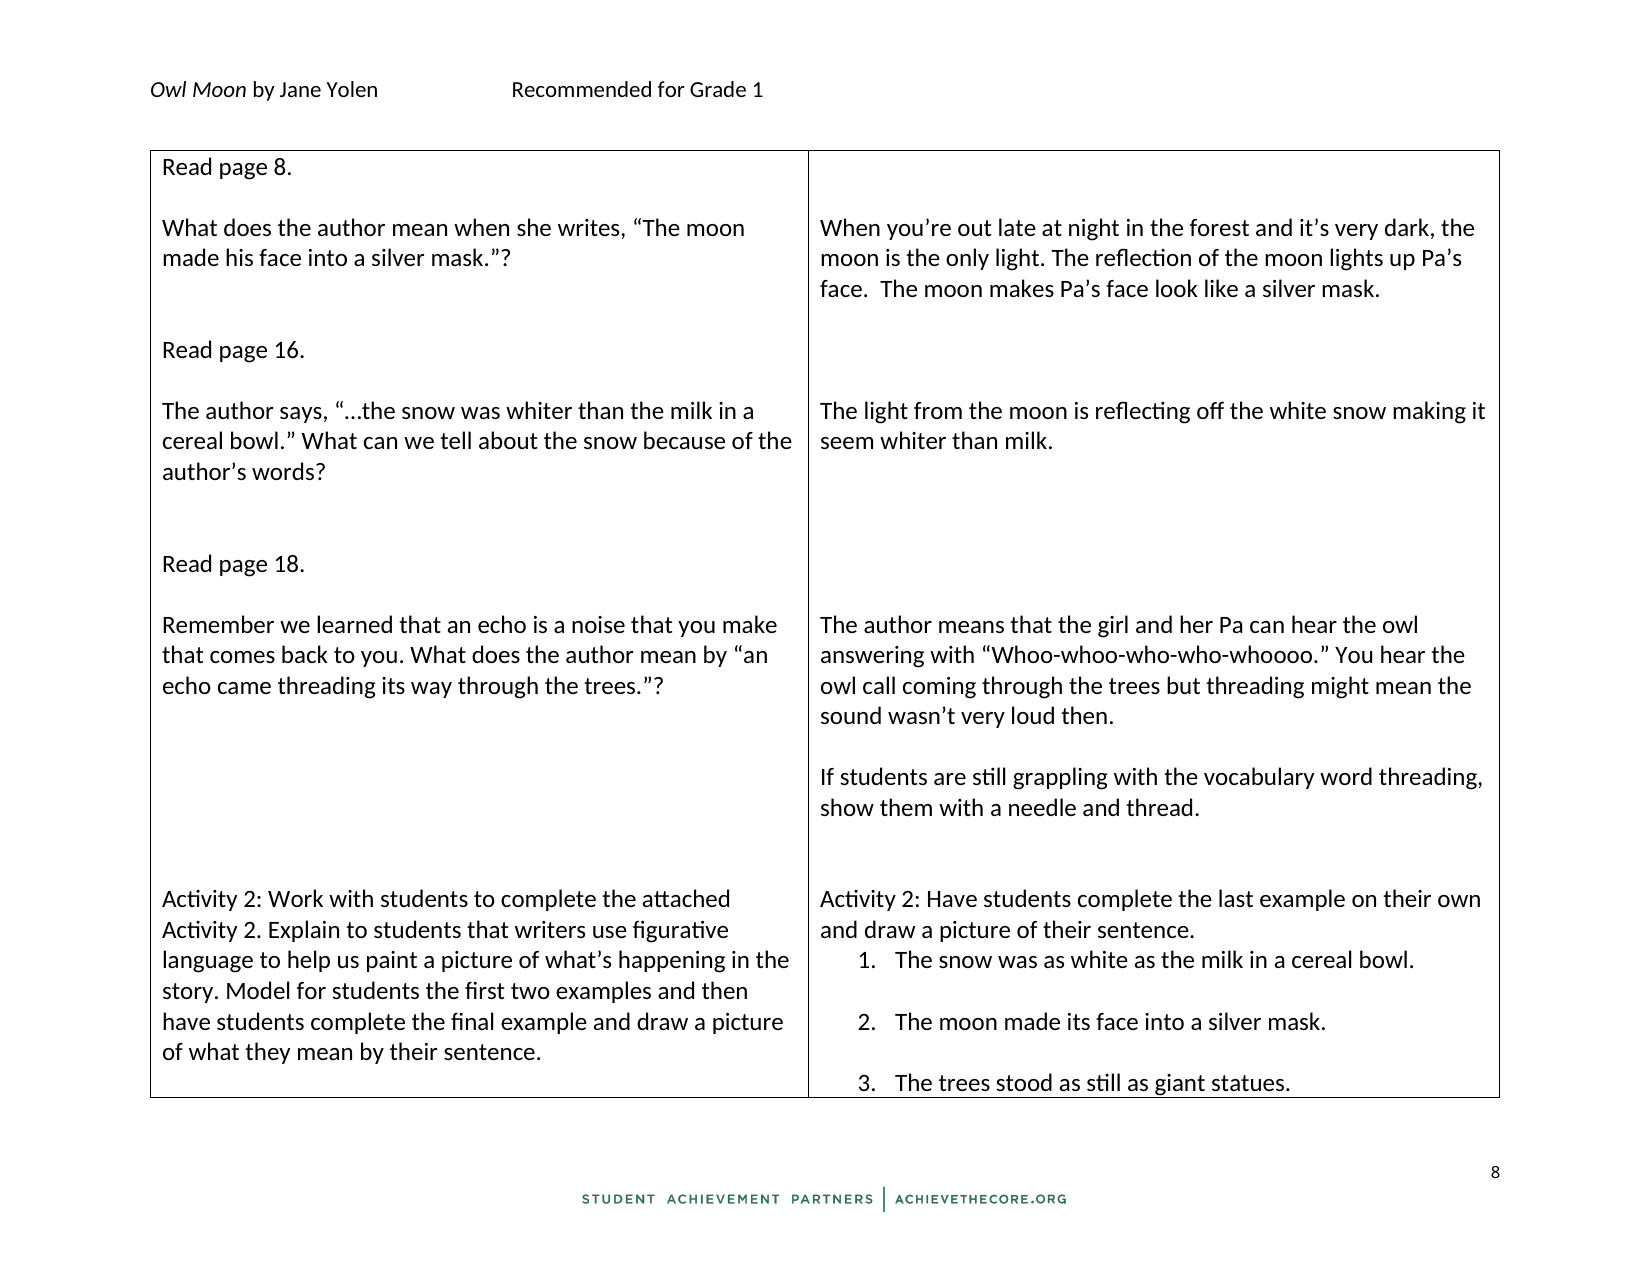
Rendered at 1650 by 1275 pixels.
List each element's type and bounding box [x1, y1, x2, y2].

picture [571, 1183, 1079, 1215]
table_cell [809, 151, 1499, 1097]
table_cell [151, 151, 808, 1097]
